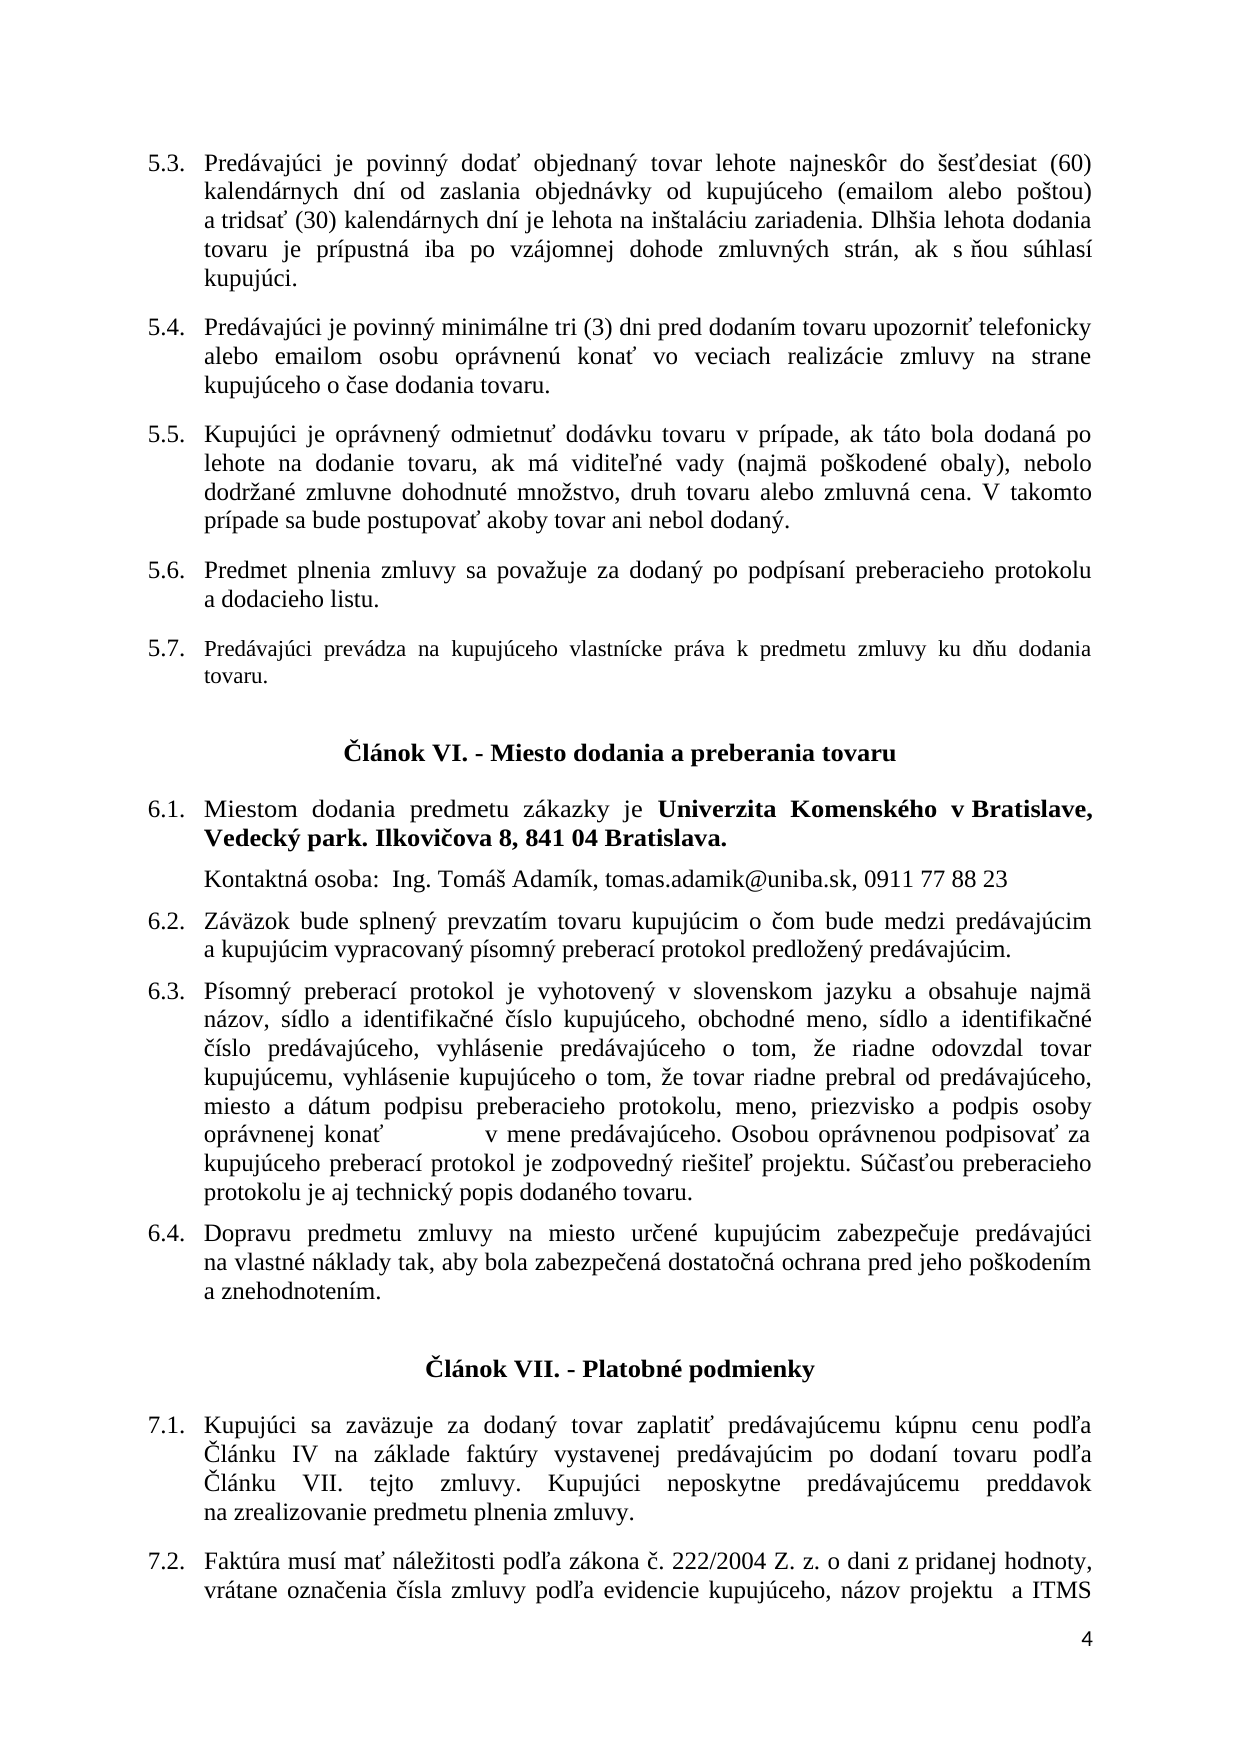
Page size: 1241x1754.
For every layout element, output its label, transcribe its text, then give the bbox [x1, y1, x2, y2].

list Miestom dodania predmetu zákazky je Univerzita Komenského v Bratislave, Vedecký park. Ilkovičova 8, 841 04 Bratislava. [148, 794, 1093, 852]
list Kupujúci sa zaväzuje za dodaný tovar zaplatiť predávajúcemu kúpnu cenu podľa Článku IV na základe faktúry vystavenej predávajúcim po dodaní tovaru podľa Článku VII. tejto zmluvy. Kupujúci neposkytne predávajúcemu preddavok na zrealizovanie predmetu plnenia zmluvy. [148, 1411, 1093, 1526]
text Článok VII. - Platobné podmienky [148, 1354, 1093, 1383]
list Predmet plnenia zmluvy sa považuje za dodaný po podpísaní preberacieho protokolu a dodacieho listu. [148, 555, 1093, 613]
list Kupujúci je oprávnený odmietnuť dodávku tovaru v prípade, ak táto bola dodaná po lehote na dodanie tovaru, ak má viditeľné vady (najmä poškodené obaly), nebolo dodržané zmluvne dohodnuté množstvo, druh tovaru alebo zmluvná cena. V takomto prípade sa bude postupovať akoby tovar ani nebol dodaný. [148, 419, 1093, 534]
text Článok VI. - Miesto dodania a preberania tovaru [148, 738, 1093, 767]
list Záväzok bude splnený prevzatím tovaru kupujúcim o čom bude medzi predávajúcim a kupujúcim vypracovaný písomný preberací protokol predložený predávajúcim. [148, 906, 1093, 963]
list Predávajúci je povinný minimálne tri (3) dni pred dodaním tovaru upozorniť telefonicky alebo emailom osobu oprávnenú konať vo veciach realizácie zmluvy na strane kupujúceho o čase dodania tovaru. [148, 312, 1093, 398]
text Kontaktná osoba: Ing. Tomáš Adamík, tomas.adamik@uniba.sk, 0911 77 88 23 [204, 864, 1093, 893]
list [148, 1546, 1093, 1604]
list Predávajúci prevádza na kupujúceho vlastnícke práva k predmetu zmluvy ku dňu dodania tovaru. [148, 633, 1093, 688]
list Predávajúci je povinný dodať objednaný tovar lehote najneskôr do šesťdesiat (60) kalendárnych dní od zaslania objednávky od kupujúceho (emailom alebo poštou) a tridsať (30) kalendárnych dní je lehota na inštaláciu zariadenia. Dlhšia lehota dodania tovaru je prípustná iba po vzájomnej dohode zmluvných strán, ak s ňou súhlasí kupujúci. [148, 148, 1093, 291]
list Dopravu predmetu zmluvy na miesto určené kupujúcim zabezpečuje predávajúci na vlastné náklady tak, aby bola zabezpečená dostatočná ochrana pred jeho poškodením a znehodnotením. [148, 1218, 1093, 1304]
list Písomný preberací protokol je vyhotovený v slovenskom jazyku a obsahuje najmä názov, sídlo a identifikačné číslo kupujúceho, obchodné meno, sídlo a identifikačné číslo predávajúceho, vyhlásenie predávajúceho o tom, že riadne odovzdal tovar kupujúcemu, vyhlásenie kupujúceho o tom, že tovar riadne prebral od predávajúceho, miesto a dátum podpisu preberacieho protokolu, meno, priezvisko a podpis osoby oprávnenej konať v mene predávajúceho. Osobou oprávnenou podpisovať za kupujúceho preberací protokol je zodpovedný riešiteľ projektu. Súčasťou preberacieho protokolu je aj technický popis dodaného tovaru. [148, 976, 1093, 1206]
